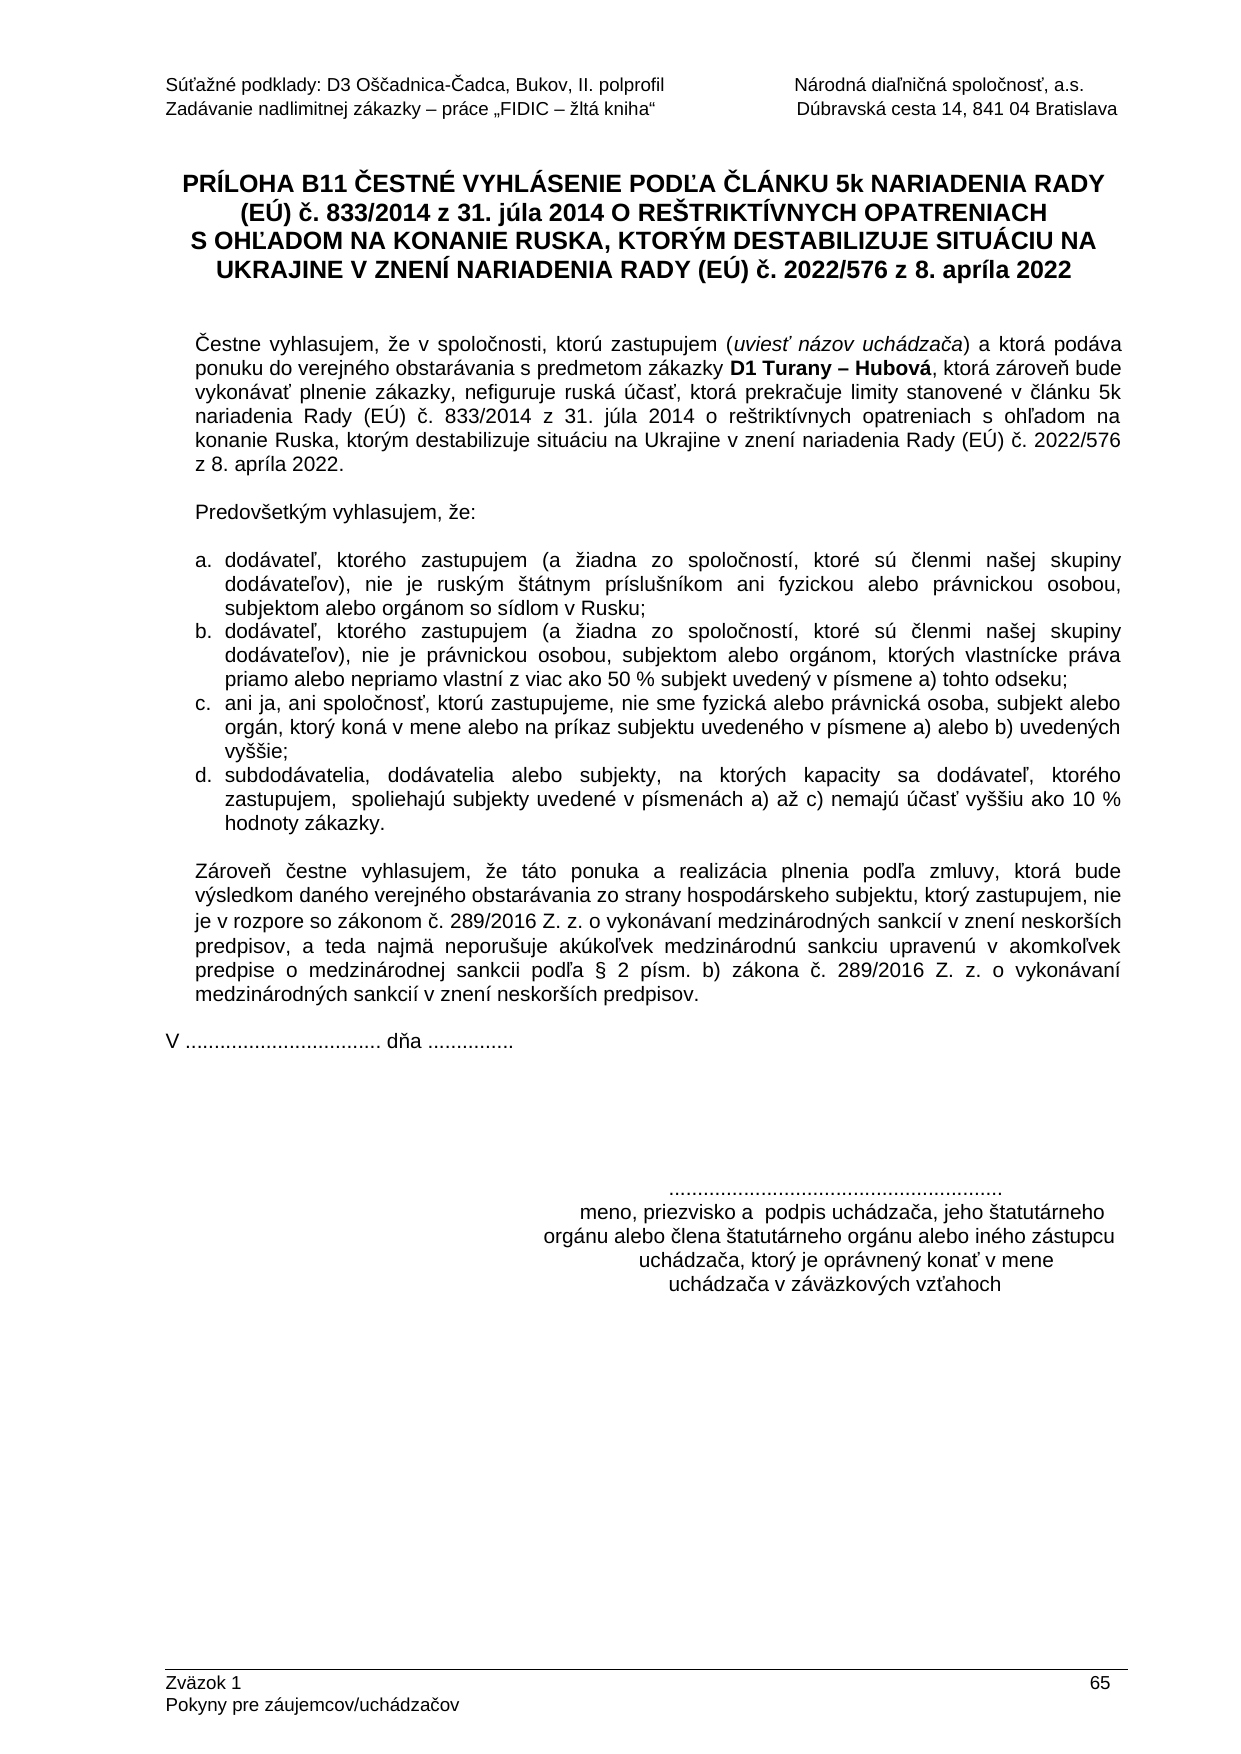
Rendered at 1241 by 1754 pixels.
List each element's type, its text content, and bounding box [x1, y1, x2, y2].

text meno, priezvisko a podpis uchádzača, jeho štatutárneho orgánu alebo člena štatutárneho orgánu alebo iného zástupcu uchádzača, ktorý je oprávnený konať v mene uchádzača v záväzkových vzťahoch [165, 1200, 1122, 1296]
list Zároveň čestne vyhlasujem, že táto ponuka a realizácia plnenia podľa zmluvy, ktorá bude výsledkom daného verejného obstarávania zo strany hospodárskeho subjektu, ktorý zastupujem, nie je v rozpore so zákonom č. 289/2016 Z. z. o vykonávaní medzinárodných sankcií v znení neskorších predpisov, a teda najmä neporušuje akúkoľvek medzinárodnú sankciu upravenú v akomkoľvek predpise o medzinárodnej sankcii podľa § 2 písm. b) zákona č. 289/2016 Z. z. o vykonávaní medzinárodných sankcií v znení neskorších predpisov. [195, 859, 1122, 1005]
list c. ani ja, ani spoločnosť, ktorú zastupujeme, nie sme fyzická alebo právnická osoba, subjekt alebo orgán, ktorý koná v mene alebo na príkaz subjektu uvedeného v písmene a) alebo b) uvedených vyššie; [195, 691, 1122, 763]
list Čestne vyhlasujem, že v spoločnosti, ktorú zastupujem (uviesť názov uchádzača) a ktorá podáva ponuku do verejného obstarávania s predmetom zákazky D1 Turany – Hubová, ktorá zároveň bude vykonávať plnenie zákazky, nefiguruje ruská účasť, ktorá prekračuje limity stanovené v článku 5k nariadenia Rady (EÚ) č. 833/2014 z 31. júla 2014 o reštriktívnych opatreniach s ohľadom na konanie Ruska, ktorým destabilizuje situáciu na Ukrajine v znení nariadenia Rady (EÚ) č. 2022/576 z 8. apríla 2022. [195, 332, 1122, 476]
text V .................................. dňa ............... [165, 1029, 1122, 1053]
list d. subdodávatelia, dodávatelia alebo subjekty, na ktorých kapacity sa dodávateľ, ktorého zastupujem, spoliehajú subjekty uvedené v písmenách a) až c) nemajú účasť vyššiu ako 10 % hodnoty zákazky. [195, 763, 1122, 835]
text PRÍLOHA B11 ČESTNÉ VYHLÁSENIE PODĽA ČLÁNKU 5k NARIADENIA RADY (EÚ) č. 833/2014 z 31. júla 2014 O REŠTRIKTÍVNYCH OPATRENIACH S OHĽADOM NA KONANIE RUSKA, KTORÝM DESTABILIZUJE SITUÁCIU NA UKRAJINE V ZNENÍ NARIADENIA RADY (EÚ) č. 2022/576 z 8. apríla 2022 [165, 169, 1122, 284]
text .......................................................... [165, 1176, 1122, 1200]
list a. dodávateľ, ktorého zastupujem (a žiadna zo spoločností, ktoré sú členmi našej skupiny dodávateľov), nie je ruským štátnym príslušníkom ani fyzickou alebo právnickou osobou, subjektom alebo orgánom so sídlom v Rusku; [195, 547, 1122, 619]
list b. dodávateľ, ktorého zastupujem (a žiadna zo spoločností, ktoré sú členmi našej skupiny dodávateľov), nie je právnickou osobou, subjektom alebo orgánom, ktorých vlastnícke práva priamo alebo nepriamo vlastní z viac ako 50 % subjekt uvedený v písmene a) tohto odseku; [195, 619, 1122, 691]
list Predovšetkým vyhlasujem, že: [195, 499, 1122, 523]
